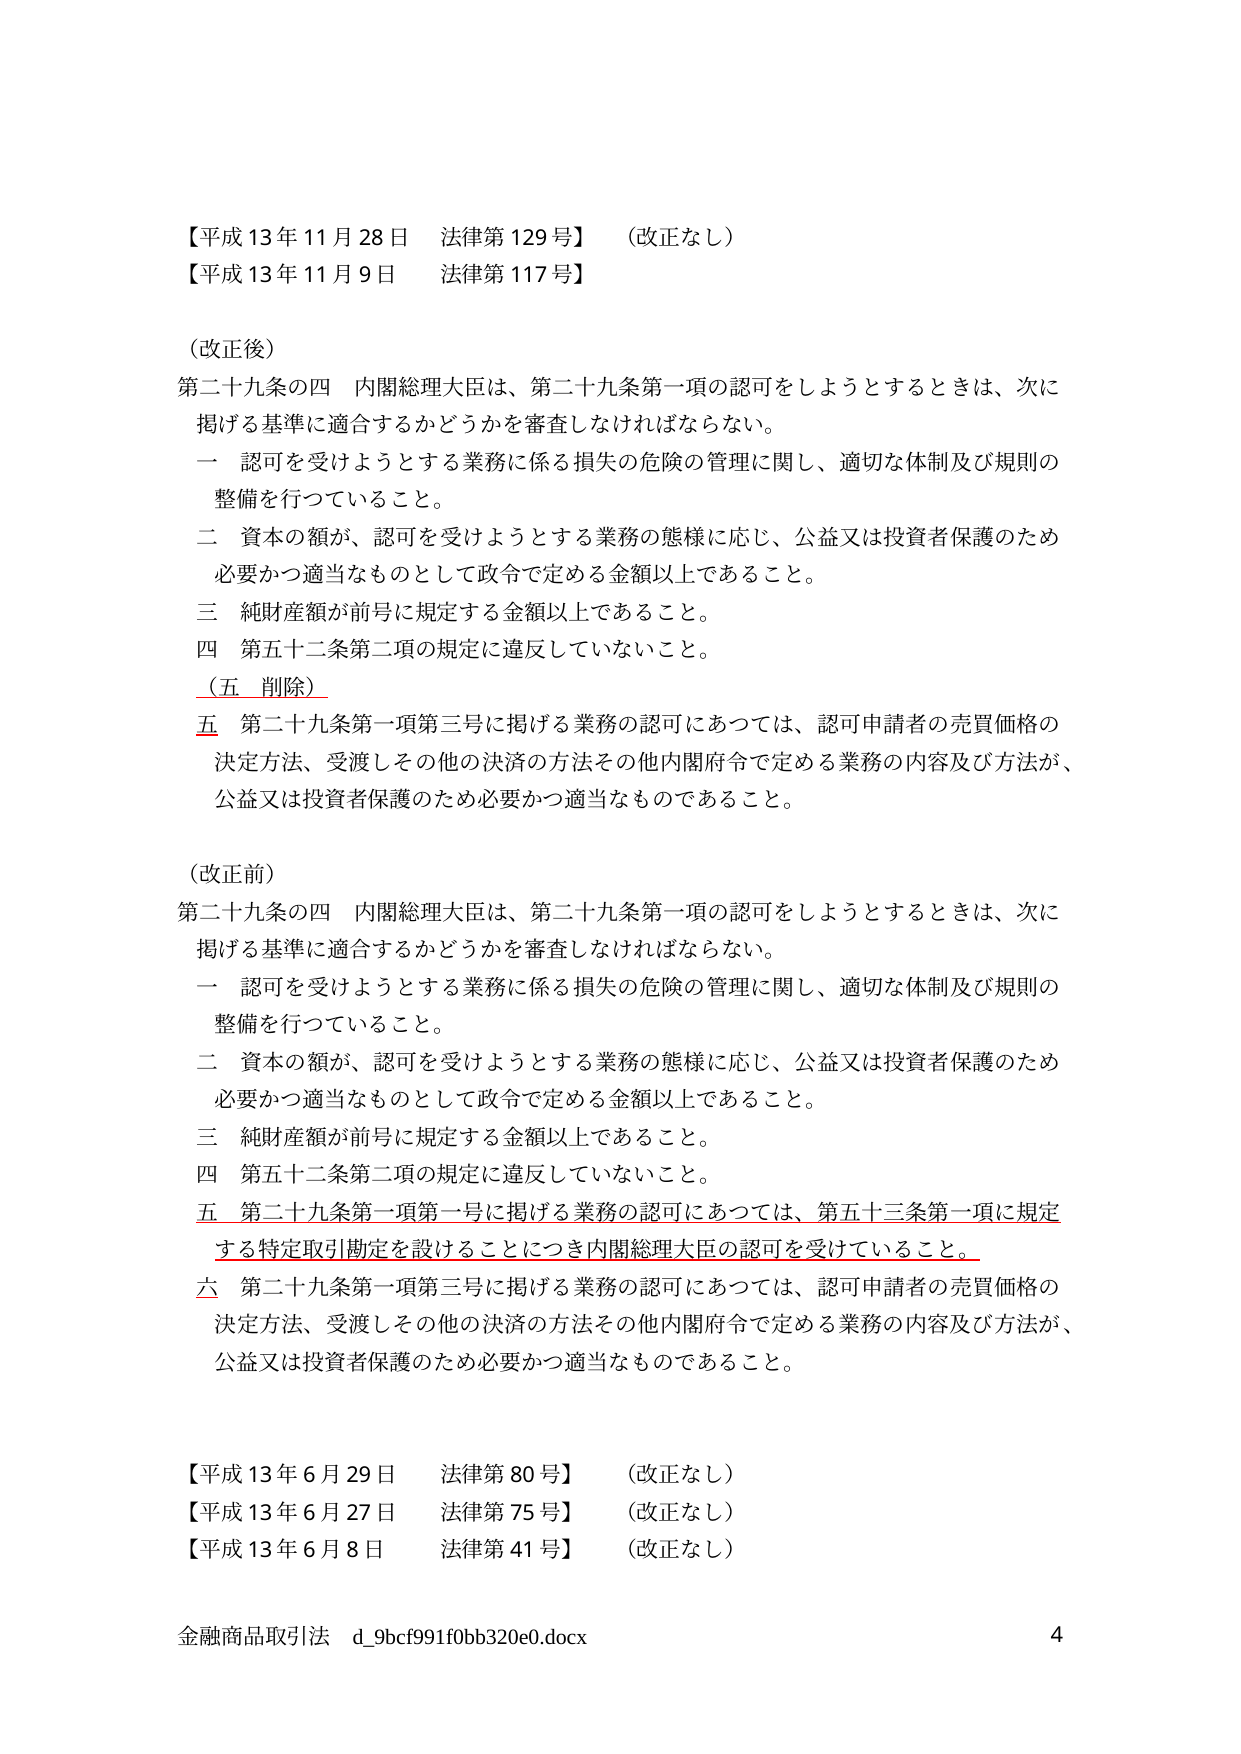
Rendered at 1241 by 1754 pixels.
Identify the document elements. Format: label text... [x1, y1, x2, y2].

text 六 第二十九条第一項第三号に掲げる業務の認可にあつては、認可申請者の売買価格の決定方法、受渡しその他の決済の方法その他内閣府令で定める業務の内容及び方法が、公益又は投資者保護のため必要かつ適当なものであること。 [196, 1267, 1063, 1379]
text 【平成13年11月9日 法律第117号】 [177, 254, 1063, 292]
text 五 第二十九条第一項第三号に掲げる業務の認可にあつては、認可申請者の売買価格の決定方法、受渡しその他の決済の方法その他内閣府令で定める業務の内容及び方法が、公益又は投資者保護のため必要かつ適当なものであること。 [196, 704, 1063, 817]
text 五 第二十九条第一項第一号に掲げる業務の認可にあつては、第五十三条第一項に規定する特定取引勘定を設けることにつき内閣総理大臣の認可を受けていること。 [196, 1192, 1063, 1267]
text 【平成13年6月29日 法律第80号】 （改正なし） [177, 1454, 1063, 1492]
text （改正前） [177, 854, 1063, 892]
text 四 第五十二条第二項の規定に違反していないこと。 [196, 1154, 1063, 1192]
text 第二十九条の四 内閣総理大臣は、第二十九条第一項の認可をしようとするときは、次に掲げる基準に適合するかどうかを審査しなければならない。 [177, 892, 1063, 967]
text （改正後） [177, 329, 1063, 367]
text 【平成13年11月28日 法律第129号】 （改正なし） [177, 217, 1063, 254]
text 【平成13年6月8日 法律第41号】 （改正なし） [177, 1529, 1063, 1567]
text 一 認可を受けようとする業務に係る損失の危険の管理に関し、適切な体制及び規則の整備を行つていること。 [196, 442, 1063, 517]
text 三 純財産額が前号に規定する金額以上であること。 [196, 1117, 1063, 1154]
text 二 資本の額が、認可を受けようとする業務の態様に応じ、公益又は投資者保護のため必要かつ適当なものとして政令で定める金額以上であること。 [196, 1042, 1063, 1117]
text （五 削除） [196, 667, 1063, 704]
text 四 第五十二条第二項の規定に違反していないこと。 [196, 629, 1063, 667]
text 【平成13年6月27日 法律第75号】 （改正なし） [177, 1492, 1063, 1529]
text 第二十九条の四 内閣総理大臣は、第二十九条第一項の認可をしようとするときは、次に掲げる基準に適合するかどうかを審査しなければならない。 [177, 367, 1063, 442]
text 三 純財産額が前号に規定する金額以上であること。 [196, 592, 1063, 629]
text 二 資本の額が、認可を受けようとする業務の態様に応じ、公益又は投資者保護のため必要かつ適当なものとして政令で定める金額以上であること。 [196, 517, 1063, 592]
text 一 認可を受けようとする業務に係る損失の危険の管理に関し、適切な体制及び規則の整備を行つていること。 [196, 967, 1063, 1042]
